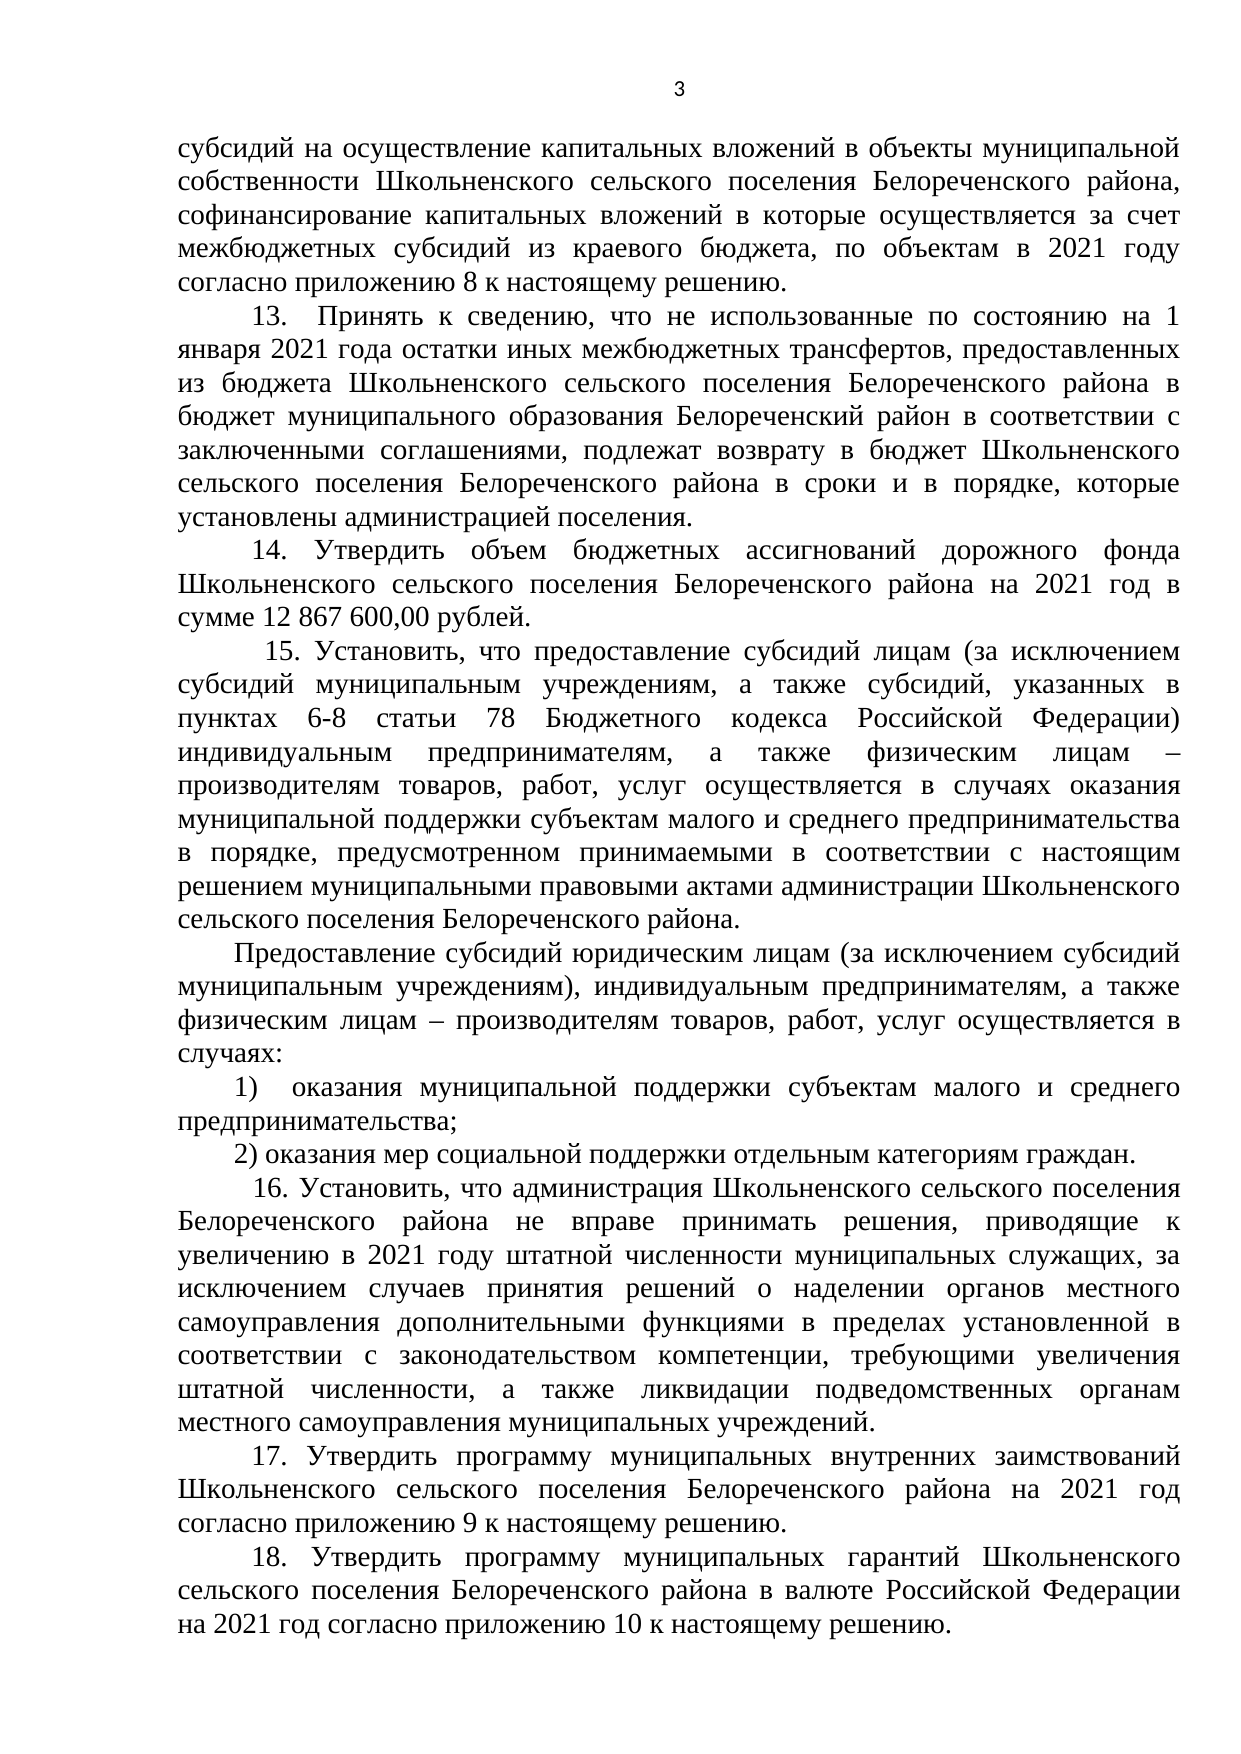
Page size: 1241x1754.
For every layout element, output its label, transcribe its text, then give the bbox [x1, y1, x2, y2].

text Предоставление субсидий юридическим лицам (за исключением субсидий муниципальным учреждениям), индивидуальным предпринимателям, а также физическим лицам – производителям товаров, работ, услуг осуществляется в случаях: [177, 935, 1181, 1069]
text 18. Утвердить программу муниципальных гарантий Школьненского сельского поселения Белореченского района в валюте Российской Федерации на 2021 год согласно приложению 10 к настоящему решению. [177, 1539, 1181, 1639]
text 15. Установить, что предоставление субсидий лицам (за исключением субсидий муниципальным учреждениям, а также субсидий, указанных в пунктах 6-8 статьи 78 Бюджетного кодекса Российской Федерации) индивидуальным предпринимателям, а также физическим лицам – производителям товаров, работ, услуг осуществляется в случаях оказания муниципальной поддержки субъектам малого и среднего предпринимательства в порядке, предусмотренном принимаемыми в соответствии с настоящим решением муниципальными правовыми актами администрации Школьненского сельского поселения Белореченского района. [177, 633, 1181, 935]
text 1) оказания муниципальной поддержки субъектам малого и среднего предпринимательства; [177, 1069, 1181, 1136]
text 14. Утвердить объем бюджетных ассигнований дорожного фонда Школьненского сельского поселения Белореченского района на 2021 год в сумме 12 867 600,00 рублей. [177, 532, 1181, 633]
text 17. Утвердить программу муниципальных внутренних заимствований Школьненского сельского поселения Белореченского района на 2021 год согласно приложению 9 к настоящему решению. [177, 1438, 1181, 1539]
text 13. Принять к сведению, что не использованные по состоянию на 1 января 2021 года остатки иных межбюджетных трансфертов, предоставленных из бюджета Школьненского сельского поселения Белореченского района в бюджет муниципального образования Белореченский район в соответствии с заключенными соглашениями, подлежат возврату в бюджет Школьненского сельского поселения Белореченского района в сроки и в порядке, которые установлены администрацией поселения. [177, 298, 1181, 532]
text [177, 130, 1181, 298]
text 2) оказания мер социальной поддержки отдельным категориям граждан. [177, 1136, 1181, 1170]
text 16. Установить, что администрация Школьненского сельского поселения Белореченского района не вправе принимать решения, приводящие к увеличению в 2021 году штатной численности муниципальных служащих, за исключением случаев принятия решений о наделении органов местного самоуправления дополнительными функциями в пределах установленной в соответствии с законодательством компетенции, требующими увеличения штатной численности, а также ликвидации подведомственных органам местного самоуправления муниципальных учреждений. [177, 1170, 1181, 1438]
